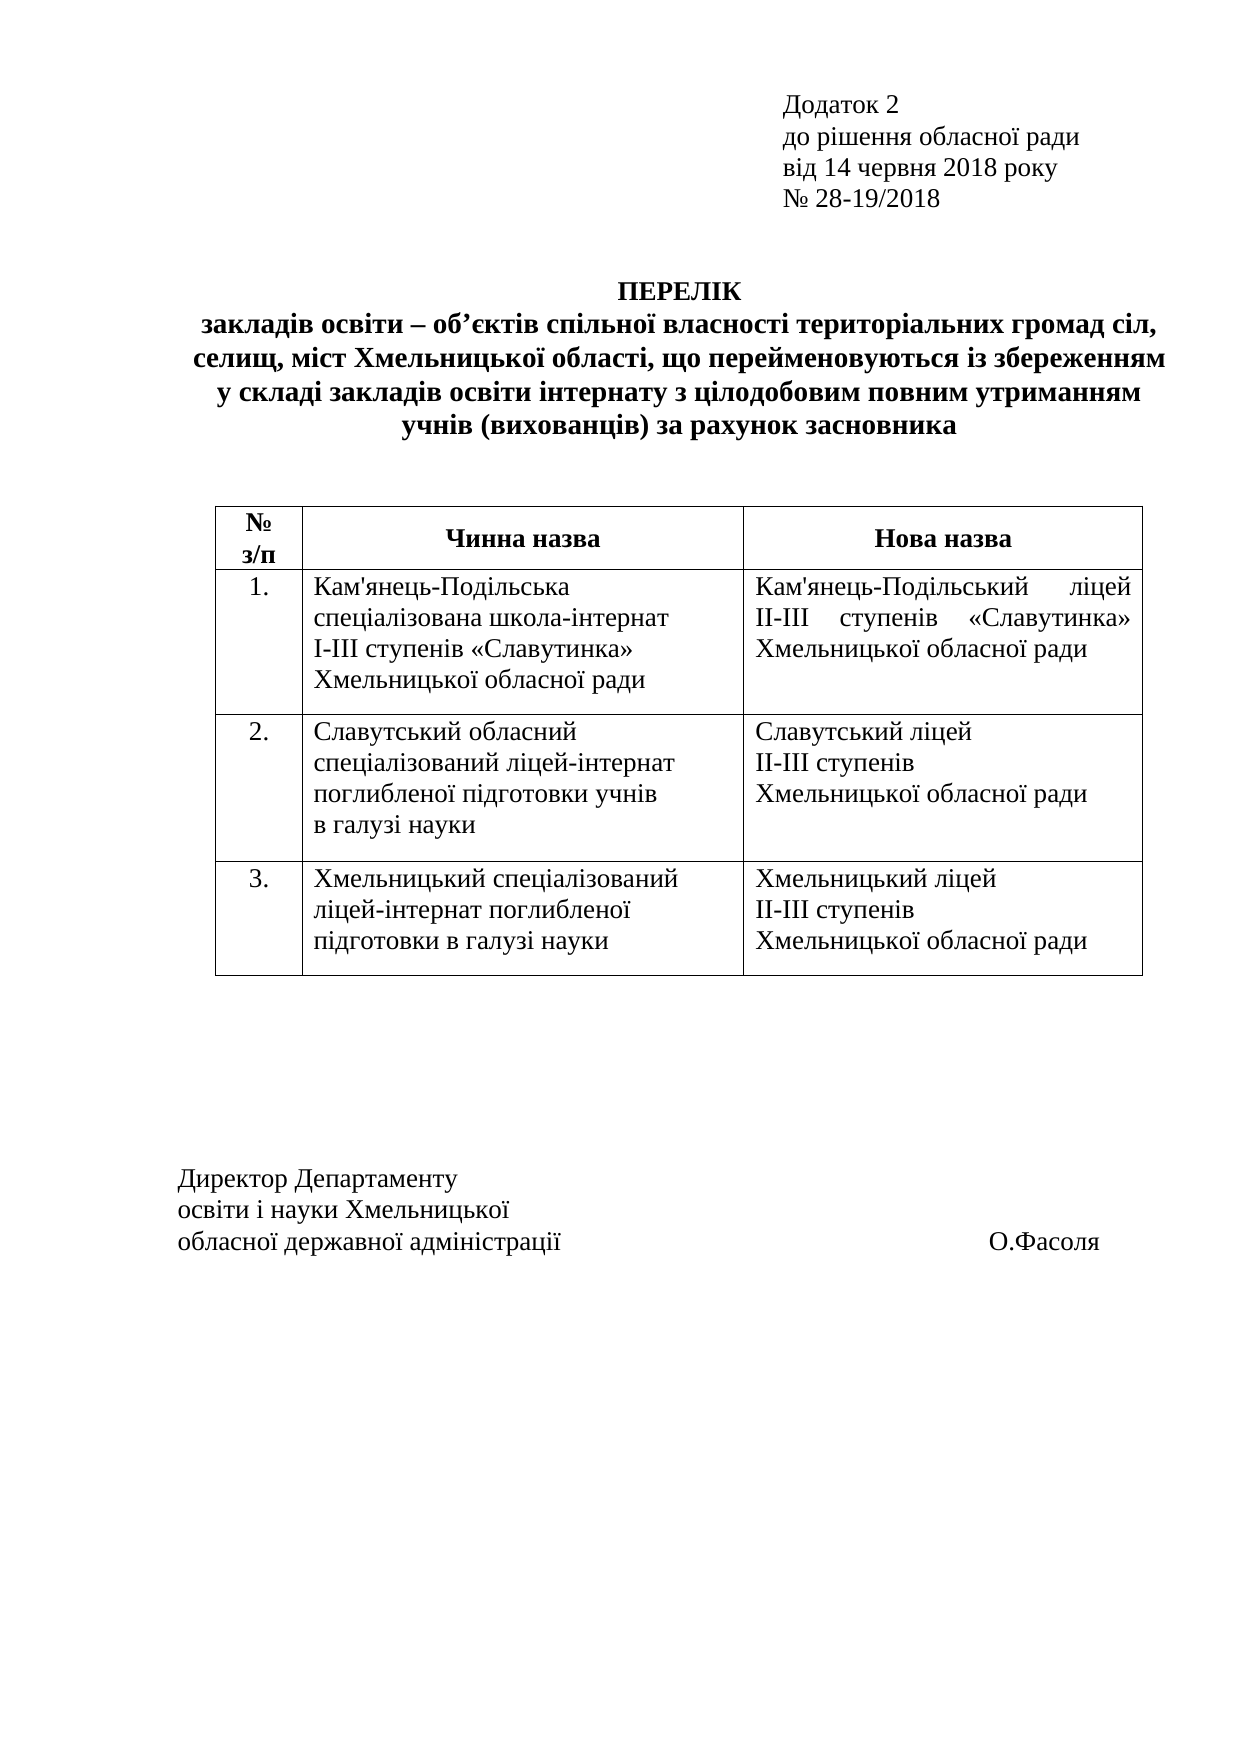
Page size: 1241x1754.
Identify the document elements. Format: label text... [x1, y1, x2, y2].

table_header Чинна назва [303, 507, 743, 569]
table_cell Кам'янець-Подільський ліцей ІІ-ІІІ ступенів «Славутинка» Хмельницької обласної ради [744, 570, 1142, 714]
text Додаток 2 [783, 89, 1181, 120]
text ПЕРЕЛІК [177, 276, 1181, 307]
text обласної державної адміністрації О.Фасоля [177, 1225, 1181, 1256]
text від 14 червня 2018 року [783, 151, 1181, 182]
table_cell Кам'янець-Подільська спеціалізована школа-інтернат І-ІІІ ступенів «Славутинка» Хмельницької обласної ради [303, 570, 743, 714]
table_cell Славутський ліцей ІІ-ІІІ ступенів Хмельницької обласної ради [744, 715, 1142, 861]
text Директор Департаменту [177, 1162, 1181, 1193]
table_header № з/п [216, 507, 302, 569]
table_cell 3. [216, 862, 302, 974]
table_header Нова назва [744, 507, 1142, 569]
table_cell 2. [216, 715, 302, 861]
table_cell Славутський обласний спеціалізований ліцей-інтернат поглибленої підготовки учнів в галузі науки [303, 715, 743, 861]
table_cell Хмельницький спеціалізований ліцей-інтернат поглибленої підготовки в галузі науки [303, 862, 743, 974]
text № 28-19/2018 [783, 182, 1181, 213]
text до рішення обласної ради [783, 120, 1181, 151]
text освіти і науки Хмельницької [177, 1193, 1181, 1225]
table_cell 1. [216, 570, 302, 714]
table_cell Хмельницький ліцей ІІ-ІІІ ступенів Хмельницької обласної ради [744, 862, 1142, 974]
text закладів освіти – об’єктів спільної власності територіальних громад сіл, селищ, міст Хмельницької області, що перейменовуються із збереженням у складі закладів освіти інтернату з цілодобовим повним утриманням учнів (вихованців) за рахунок засновника [177, 307, 1181, 441]
